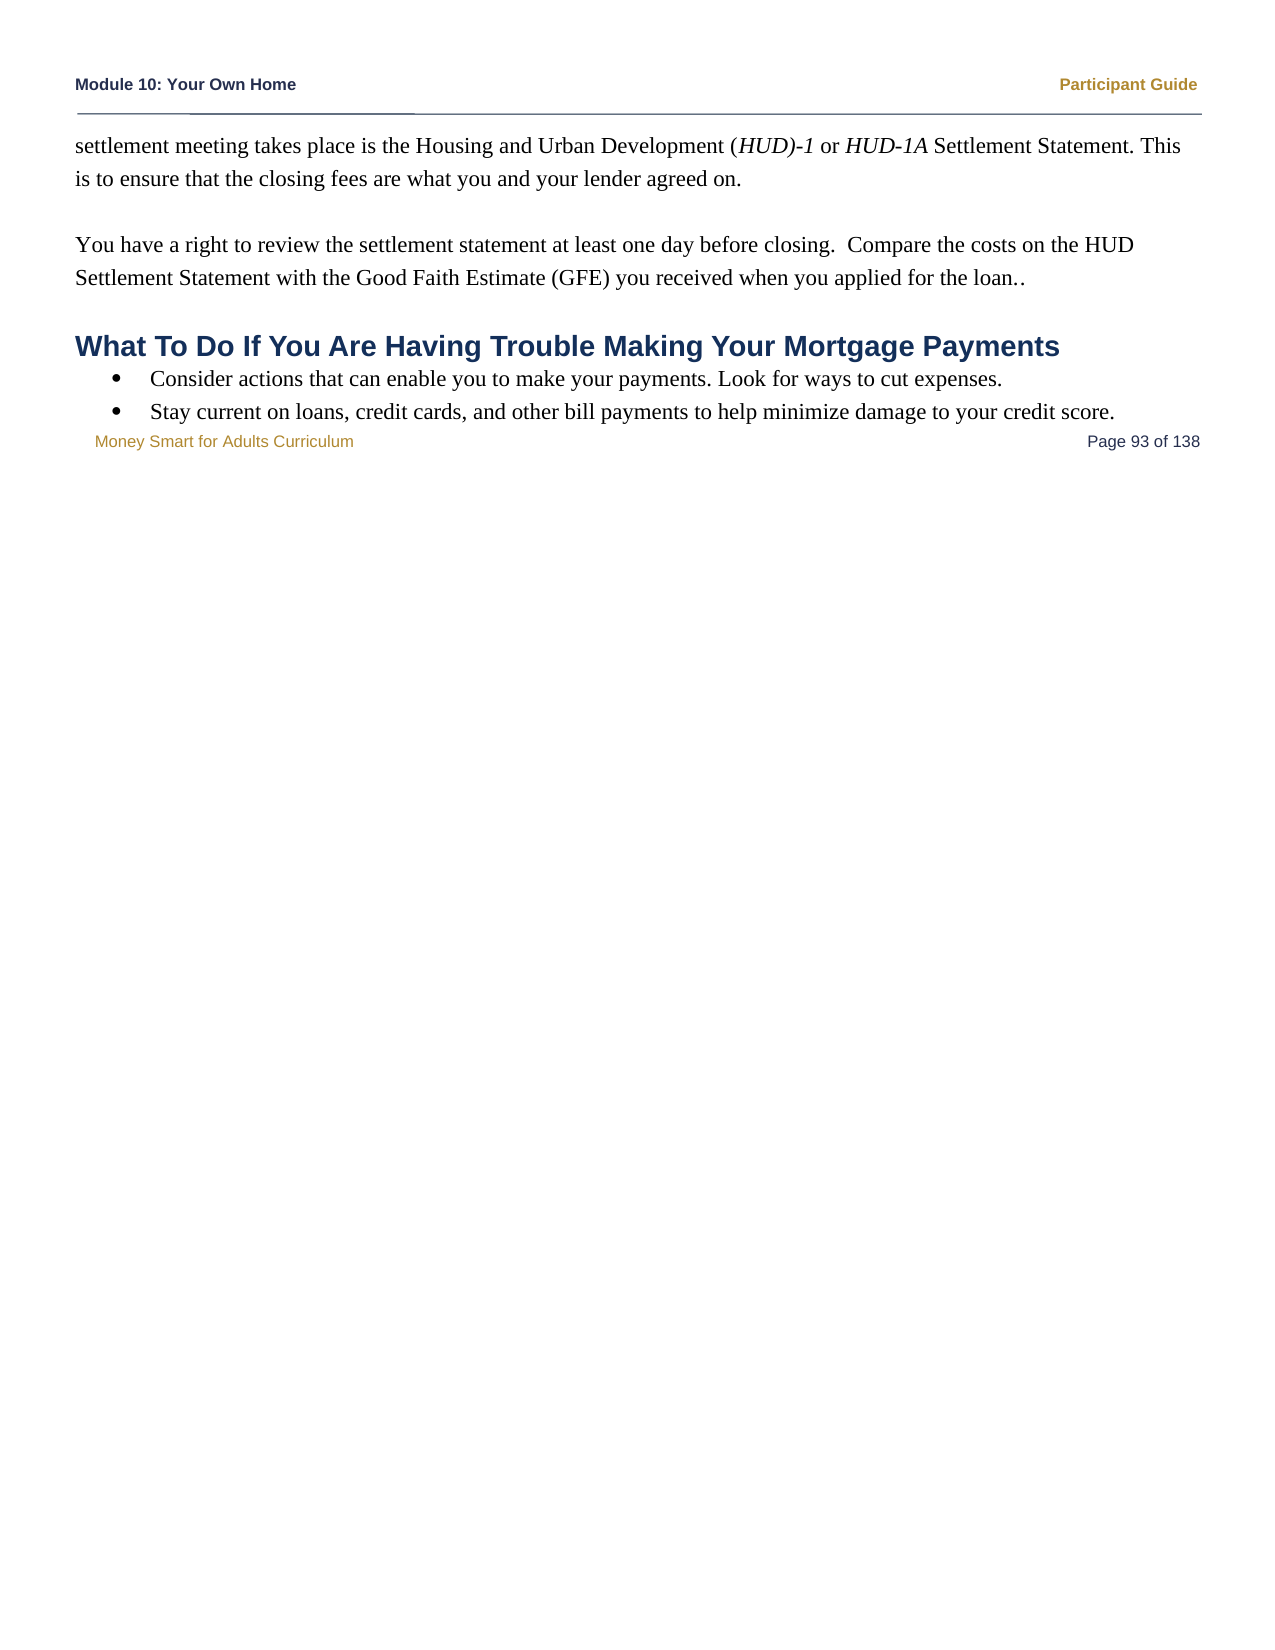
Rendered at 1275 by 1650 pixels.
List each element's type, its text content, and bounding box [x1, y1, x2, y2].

list Consider actions that can enable you to make your payments. Look for ways to cut expenses. [112, 365, 1200, 391]
text You have a right to review the settlement statement at least one day before closing. Compare the costs on the HUD Settlement Statement with the Good Faith Estimate (GFE) you received when you applied for the loan.. [75, 231, 1200, 290]
list Stay current on loans, credit cards, and other bill payments to help minimize damage to your credit score. [112, 398, 1200, 424]
text Settlement occurs when the borrower meets with the seller and other representatives to sign the documents that will finalize the sale of the house and any mortgage financing. An important document that you must review before the settlement meeting takes place is the Housing and Urban Development (HUD)-1 or HUD-1A Settlement Statement. This is to ensure that the closing fees are what you and your lender agreed on. [75, 132, 1200, 191]
subtitle What To Do If You Are Having Trouble Making Your Mortgage Payments [75, 329, 1200, 363]
picture [75, 0, 1201, 257]
